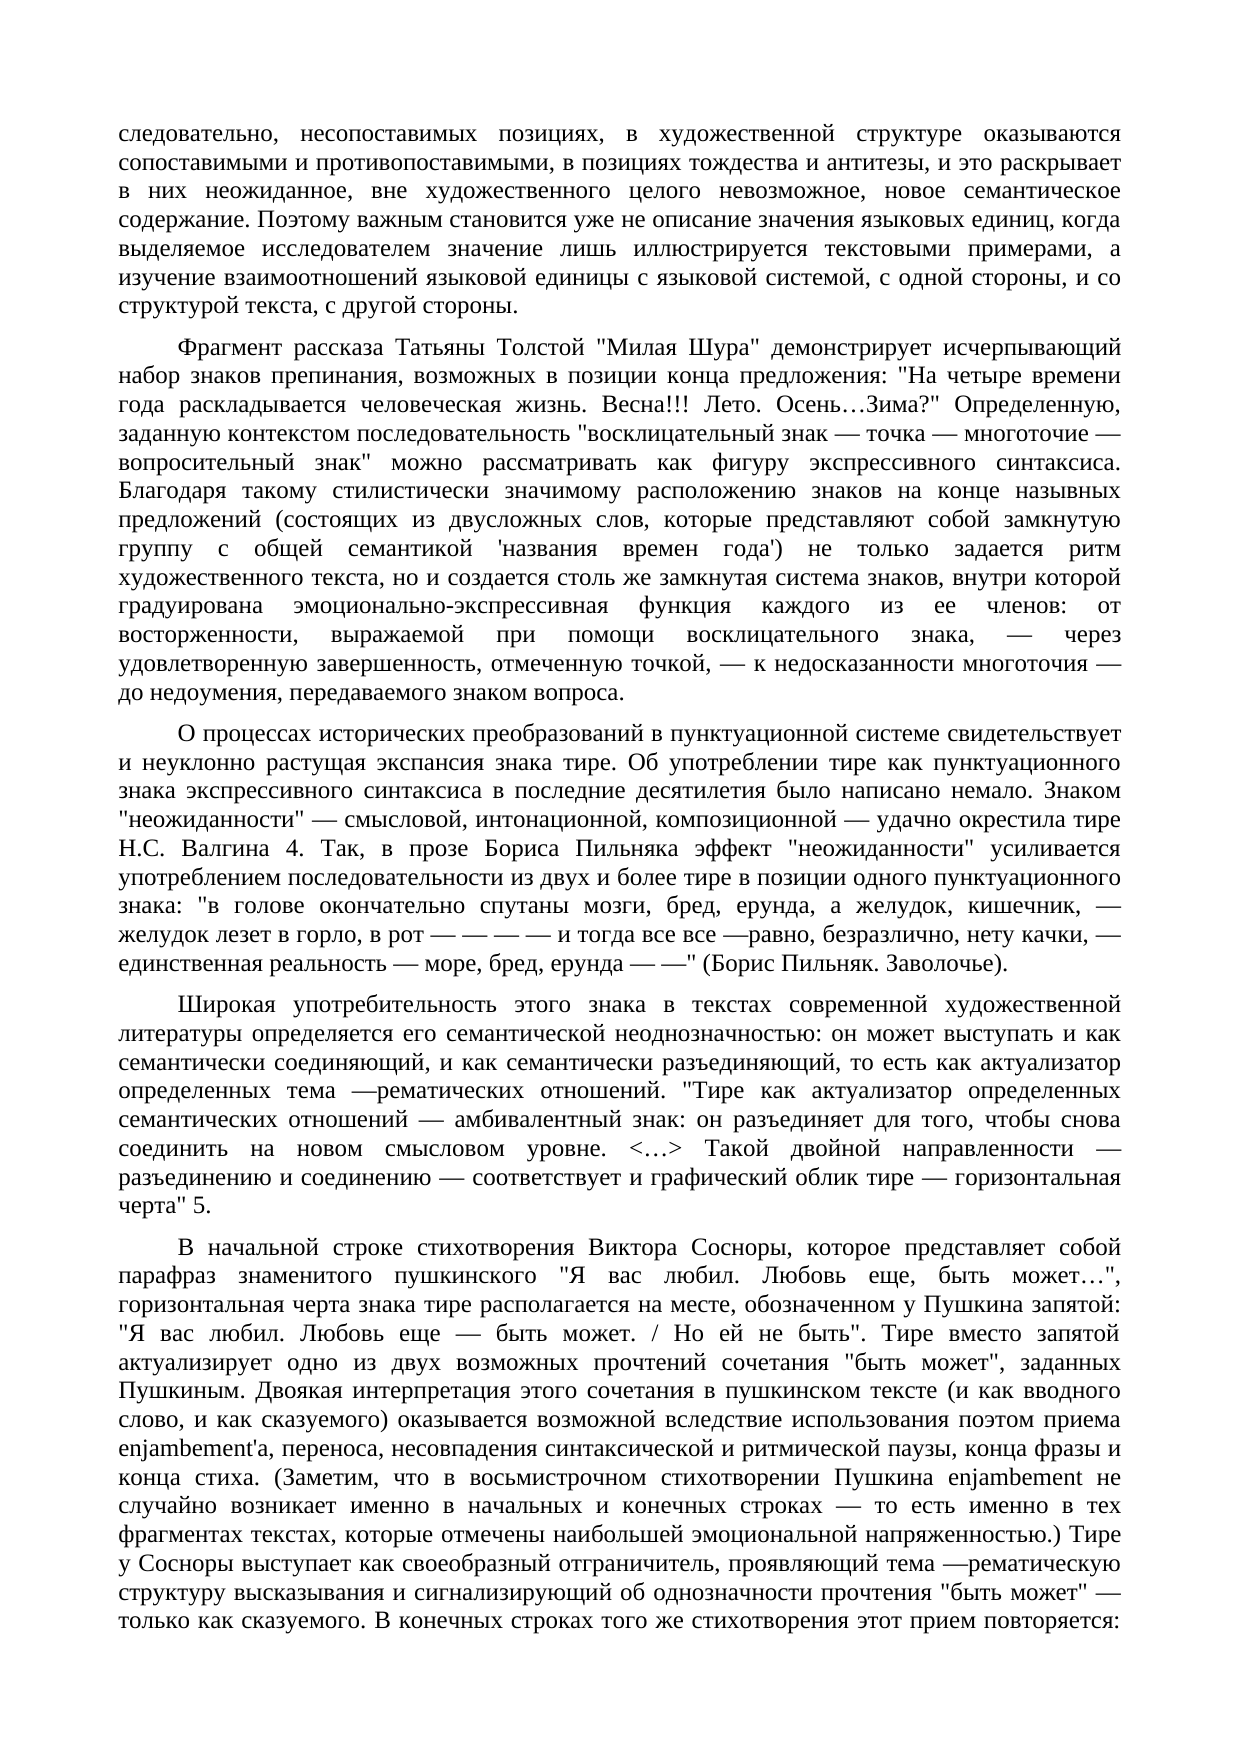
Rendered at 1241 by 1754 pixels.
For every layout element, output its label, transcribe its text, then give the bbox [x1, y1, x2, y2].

text О процессах исторических преобразований в пунктуационной системе свидетельствует и неуклонно растущая экспансия знака тире. Об употреблении тире как пунктуационного знака экспрессивного синтаксиса в последние десятилетия было написано немало. Знаком "неожиданности" — смысловой, интонационной, композиционной — удачно окрестила тире Н.С. Валгина 4. Так, в прозе Бориса Пильняка эффект "неожиданности" усиливается употреблением последовательности из двух и более тире в позиции одного пунктуационного знака: "в голове окончательно спутаны мозги, бред, ерунда, а желудок, кишечник, — желудок лезет в горло, в рот — — — — и тогда все все —равно, безразлично, нету качки, — единственная реальность — море, бред, ерунда — —" (Борис Пильняк. Заволочье). [118, 718, 1122, 977]
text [118, 1232, 1122, 1634]
text Широкая употребительность этого знака в текстах современной художественной литературы определяется его семантической неоднозначностью: он может выступать и как семантически соединяющий, и как семантически разъединяющий, то есть как актуализатор определенных тема —рематических отношений. "Тире как актуализатор определенных семантических отношений — амбивалентный знак: он разъединяет для того, чтобы снова соединить на новом смысловом уровне. <…> Такой двойной направленности — разъединению и соединению — соответствует и графический облик тире — горизонтальная черта" 5. [118, 989, 1122, 1219]
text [118, 118, 1122, 319]
text Фрагмент рассказа Татьяны Толстой "Милая Шура" демонстрирует исчерпывающий набор знаков препинания, возможных в позиции конца предложения: "На четыре времени года раскладывается человеческая жизнь. Весна!!! Лето. Осень…Зима?" Определенную, заданную контекстом последовательность "восклицательный знак — точка — многоточие — вопросительный знак" можно рассматривать как фигуру экспрессивного синтаксиса. Благодаря такому стилистически значимому расположению знаков на конце назывных предложений (состоящих из двусложных слов, которые представляют собой замкнутую группу с общей семантикой 'названия времен года') не только задается ритм художественного текста, но и создается столь же замкнутая система знаков, внутри которой градуирована эмоционально-экспрессивная функция каждого из ее членов: от восторженности, выражаемой при помощи восклицательного знака, — через удовлетворенную завершенность, отмеченную точкой, — к недосказанности многоточия — до недоумения, передаваемого знаком вопроса. [118, 332, 1122, 706]
